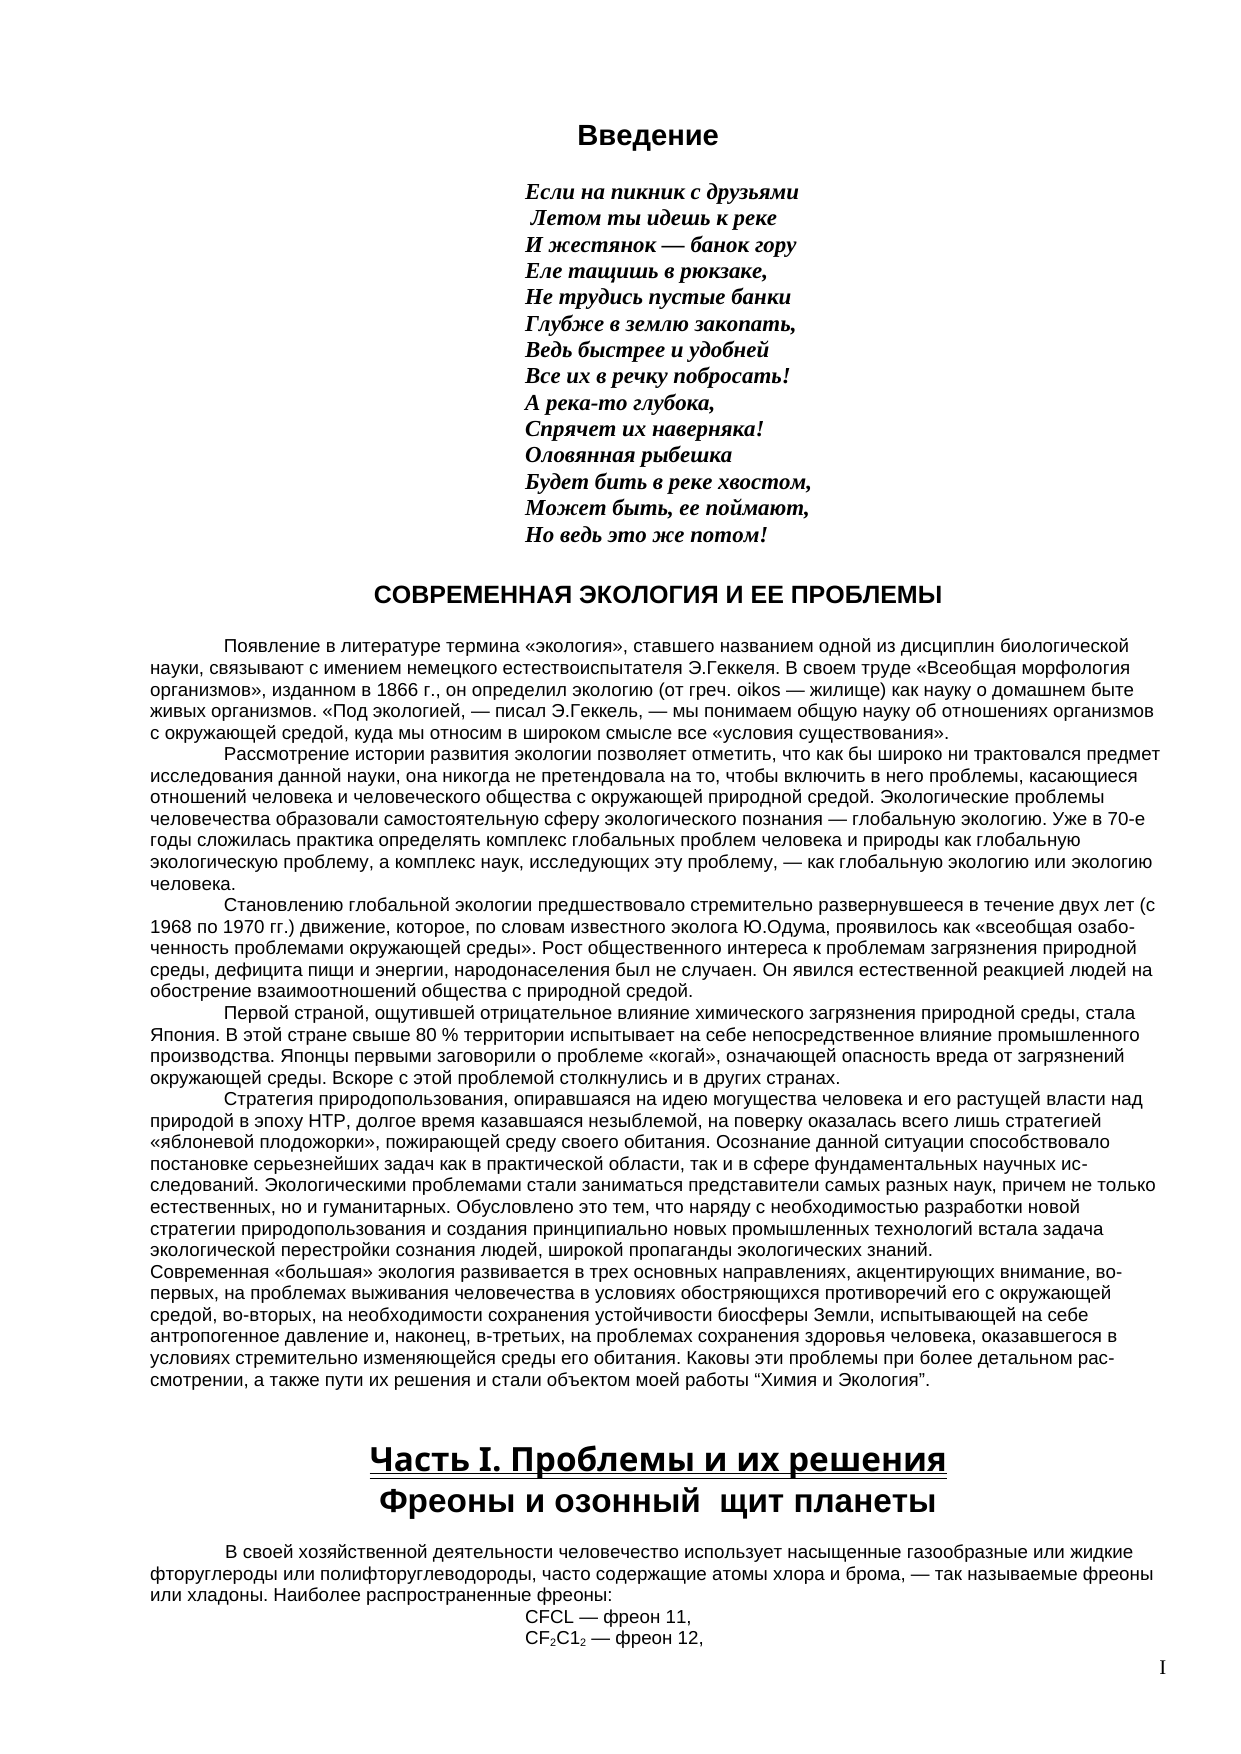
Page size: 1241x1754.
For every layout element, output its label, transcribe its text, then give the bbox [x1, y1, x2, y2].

text И жестянок — банок гору [525, 231, 1166, 257]
text Фреоны и озонный щит планеты [150, 1481, 1166, 1519]
text В своей хозяйственной деятельности человечество использует насыщенные газообразные или жидкие фторуглероды или полифторуглеводороды, часто содержащие атомы хлора и брома, — так называемые фреоны или хладоны. Наиболее распространенные фреоны: [150, 1541, 1166, 1605]
text Спрячет их наверняка! [525, 415, 1166, 442]
text Может быть, ее поймают, [525, 494, 1166, 521]
text Рассмотрение истории развития экологии позволяет отметить, что как бы широко ни трактовался предмет исследования данной науки, она никогда не претендовала на то, чтобы включить в него проблемы, касающиеся отношений человека и человеческого общества с окружающей природной средой. Экологические проблемы человечества образовали самостоятельную сферу экологического познания — глобальную экологию. Уже в 70-е годы сложилась практика определять комплекс глобальных проблем человека и природы как глобальную экологическую проблему, а комплекс наук, исследующих эту проблему, — как глобальную экологию или экологию человека. [150, 743, 1166, 894]
text Ведь быстрее и удобней [525, 336, 1166, 362]
text Не трудись пустые банки [525, 283, 1166, 310]
text А река-то глубока, [525, 389, 1166, 415]
text CF2C12 — фреон 12, [450, 1627, 1166, 1648]
text Глубже в землю закопать, [525, 310, 1166, 336]
text Если на пикник с друзьями [525, 178, 1166, 204]
text Современная «большая» экология развивается в трех основных направлениях, акцентирующих внимание, во-первых, на проблемах выживания человечества в условиях обостряющихся противоречий его с окружающей средой, во-вторых, на необходимости сохранения устойчивости биосферы Земли, испытывающей на себе антропогенное давление и, наконец, в-третьих, на проблемах сохранения здоровья человека, оказавшегося в условиях стремительно изменяющейся среды его обитания. Каковы эти проблемы при более детальном рассмотрении, а также пути их решения и стали объектом моей работы “Химия и Экология”. [150, 1261, 1166, 1390]
text Введение [187, 118, 1166, 152]
text Но ведь это же потом! [525, 521, 1166, 547]
text Первой страной, ощутившей отрицательное влияние химического загрязнения природной среды, стала Япония. В этой стране свыше 80 % территории испытывает на себе непосредственное влияние промышленного производства. Японцы первыми заговорили о проблеме «когай», означающей опасность вреда от загрязнений окружающей среды. Вскоре с этой проблемой столкнулись и в других странах. [150, 1002, 1166, 1088]
text Часть I. Проблемы и их решения [150, 1435, 1166, 1481]
text CFCL — фреон 11, [450, 1605, 1166, 1627]
text Все их в речку побросать! [525, 362, 1166, 389]
text Становлению глобальной экологии предшествовало стремительно развернувшееся в течение двух лет (с 1968 по 1970 гг.) движение, которое, по словам известного эколога Ю.Одума, проявилось как «всеобщая озабоченность проблемами окружающей среды». Рост общественного интереса к проблемам загрязнения природной среды, дефицита пищи и энергии, народонаселения был не случаен. Он явился естественной реакцией людей на обострение взаимоотношений общества с природной средой. [150, 894, 1166, 1002]
subtitle СОВРЕМЕННАЯ ЭКОЛОГИЯ И ЕЕ ПРОБЛЕМЫ [150, 580, 1166, 609]
text Будет бить в реке хвостом, [525, 468, 1166, 494]
text Еле тащишь в рюкзаке, [525, 257, 1166, 283]
text Появление в литературе термина «экология», ставшего названием одной из дисциплин биологической науки, связывают с имением немецкого естествоиспытателя Э.Геккеля. В своем труде «Всеобщая морфология организмов», изданном в 1866 г., он определил экологию (от греч. oikos — жилище) как науку о домашнем быте живых организмов. «Под экологией, — писал Э.Геккель, — мы понимаем общую науку об отношениях организмов с окружающей средой, куда мы относим в широком смысле все «условия существования». [150, 635, 1166, 743]
text Оловянная рыбешка [525, 442, 1166, 468]
text Стратегия природопользования, опиравшаяся на идею могущества человека и его растущей власти над природой в эпоху НТР, долгое время казавшаяся незыблемой, на поверку оказалась всего лишь стратегией «яблоневой плодожорки», пожирающей среду своего обитания. Осознание данной ситуации способствовало постановке серьезнейших задач как в практической области, так и в сфере фундаментальных научных исследований. Экологическими проблемами стали заниматься представители самых разных наук, причем не только естественных, но и гуманитарных. Обусловлено это тем, что наряду с необходимостью разработки новой стратегии природопользования и создания принципиально новых промышленных технологий встала задача экологической перестройки сознания людей, широкой пропаганды экологических знаний. [150, 1088, 1166, 1261]
text Летом ты идешь к реке [525, 204, 1166, 231]
